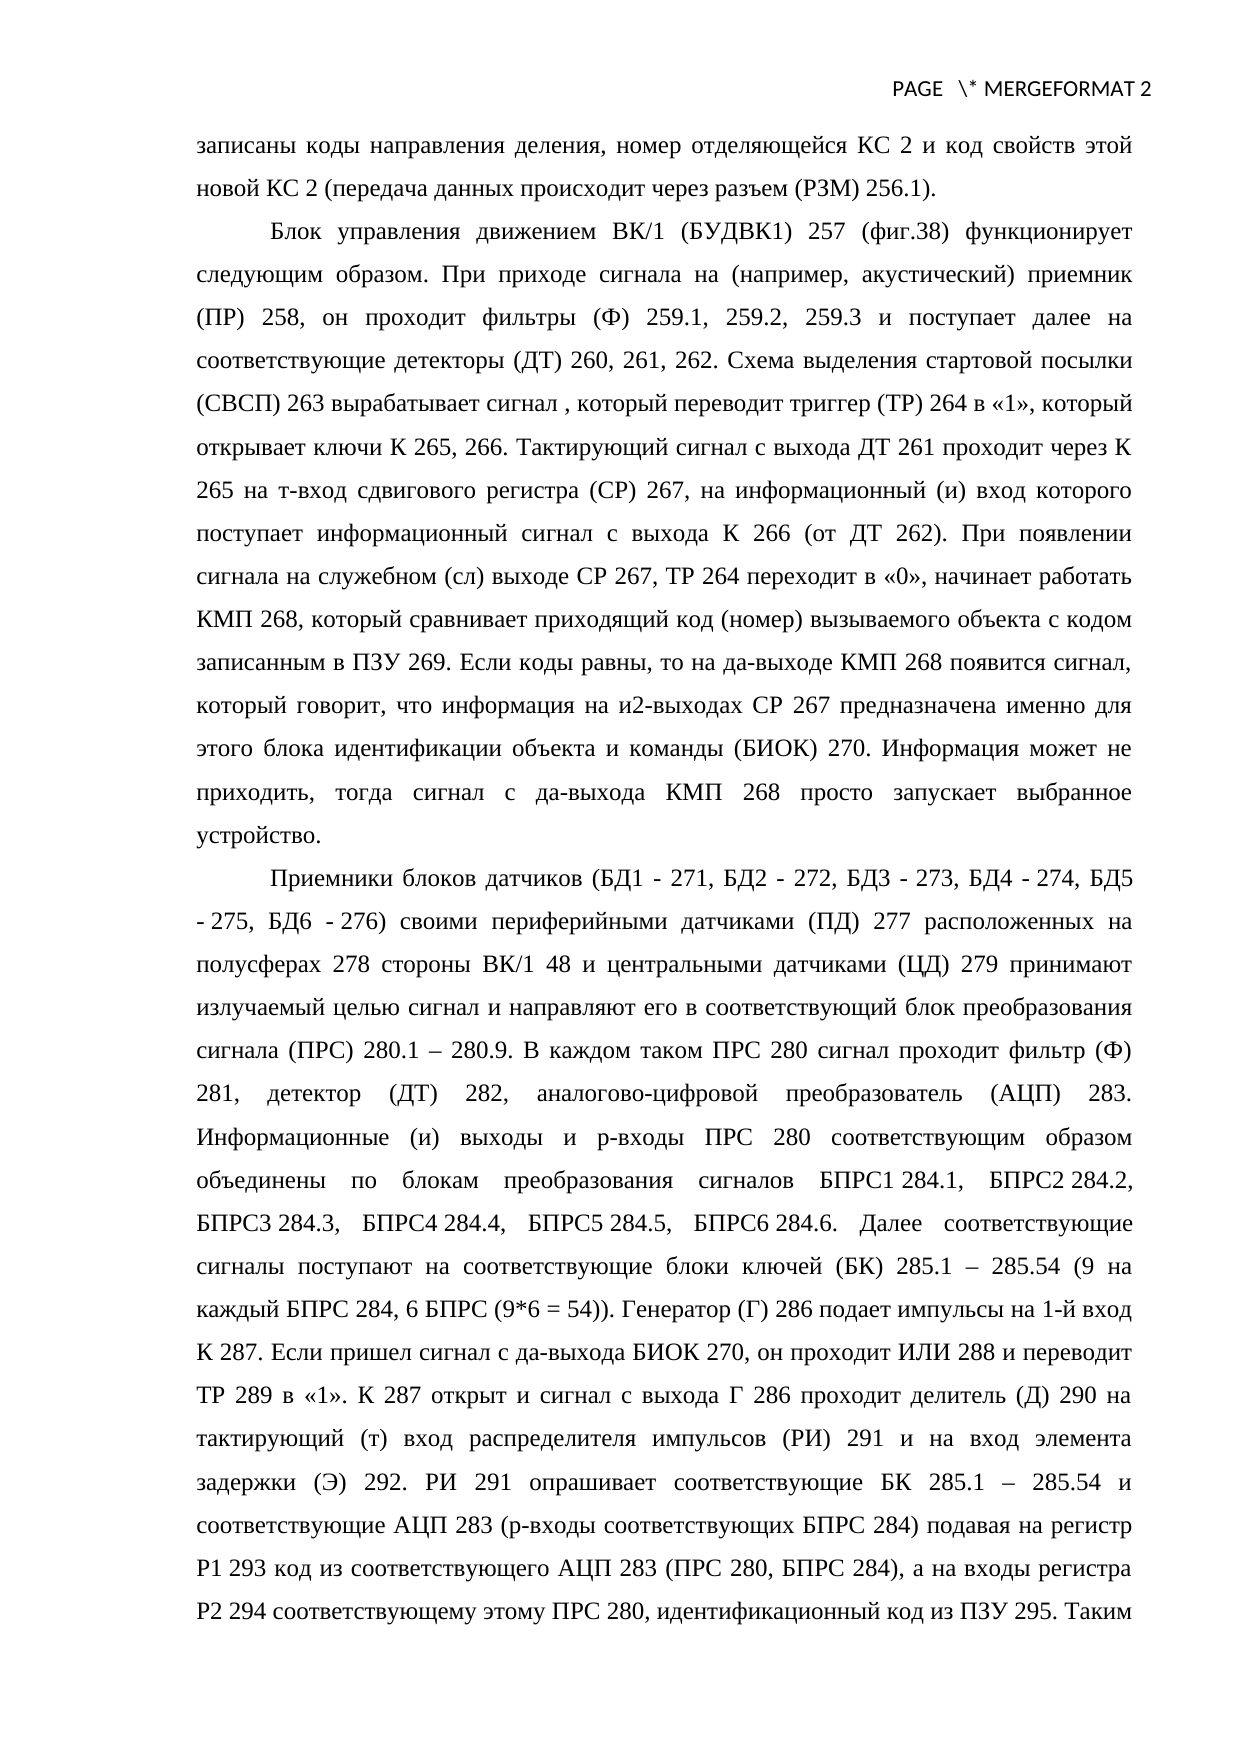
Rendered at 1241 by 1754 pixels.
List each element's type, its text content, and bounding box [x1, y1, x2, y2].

text Блок управления движением ВК/1 (БУДВК1) 257 (фиг.38) функционирует следующим образом. При приходе сигнала на (например, акустический) приемник (ПР) 258, он проходит фильтры (Ф) 259.1, 259.2, 259.3 и поступает далее на соответствующие детекторы (ДТ) 260, 261, 262. Схема выделения стартовой посылки (СВСП) 263 вырабатывает сигнал , который переводит триггер (ТР) 264 в «1», который открывает ключи К 265, 266. Тактирующий сигнал с выхода ДТ 261 проходит через К 265 на т-вход сдвигового регистра (СР) 267, на информационный (и) вход которого поступает информационный сигнал с выхода К 266 (от ДТ 262). При появлении сигнала на служебном (сл) выходе СР 267, ТР 264 переходит в «0», начинает работать КМП 268, который сравнивает приходящий код (номер) вызываемого объекта с кодом записанным в ПЗУ 269. Если коды равны, то на да-выходе КМП 268 появится сигнал, который говорит, что информация на и2-выходах СР 267 предназначена именно для этого блока идентификации объекта и команды (БИОК) 270. Информация может не приходить, тогда сигнал с да-выхода КМП 268 просто запускает выбранное устройство. [196, 216, 1133, 848]
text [196, 863, 1133, 1625]
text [196, 130, 1133, 202]
